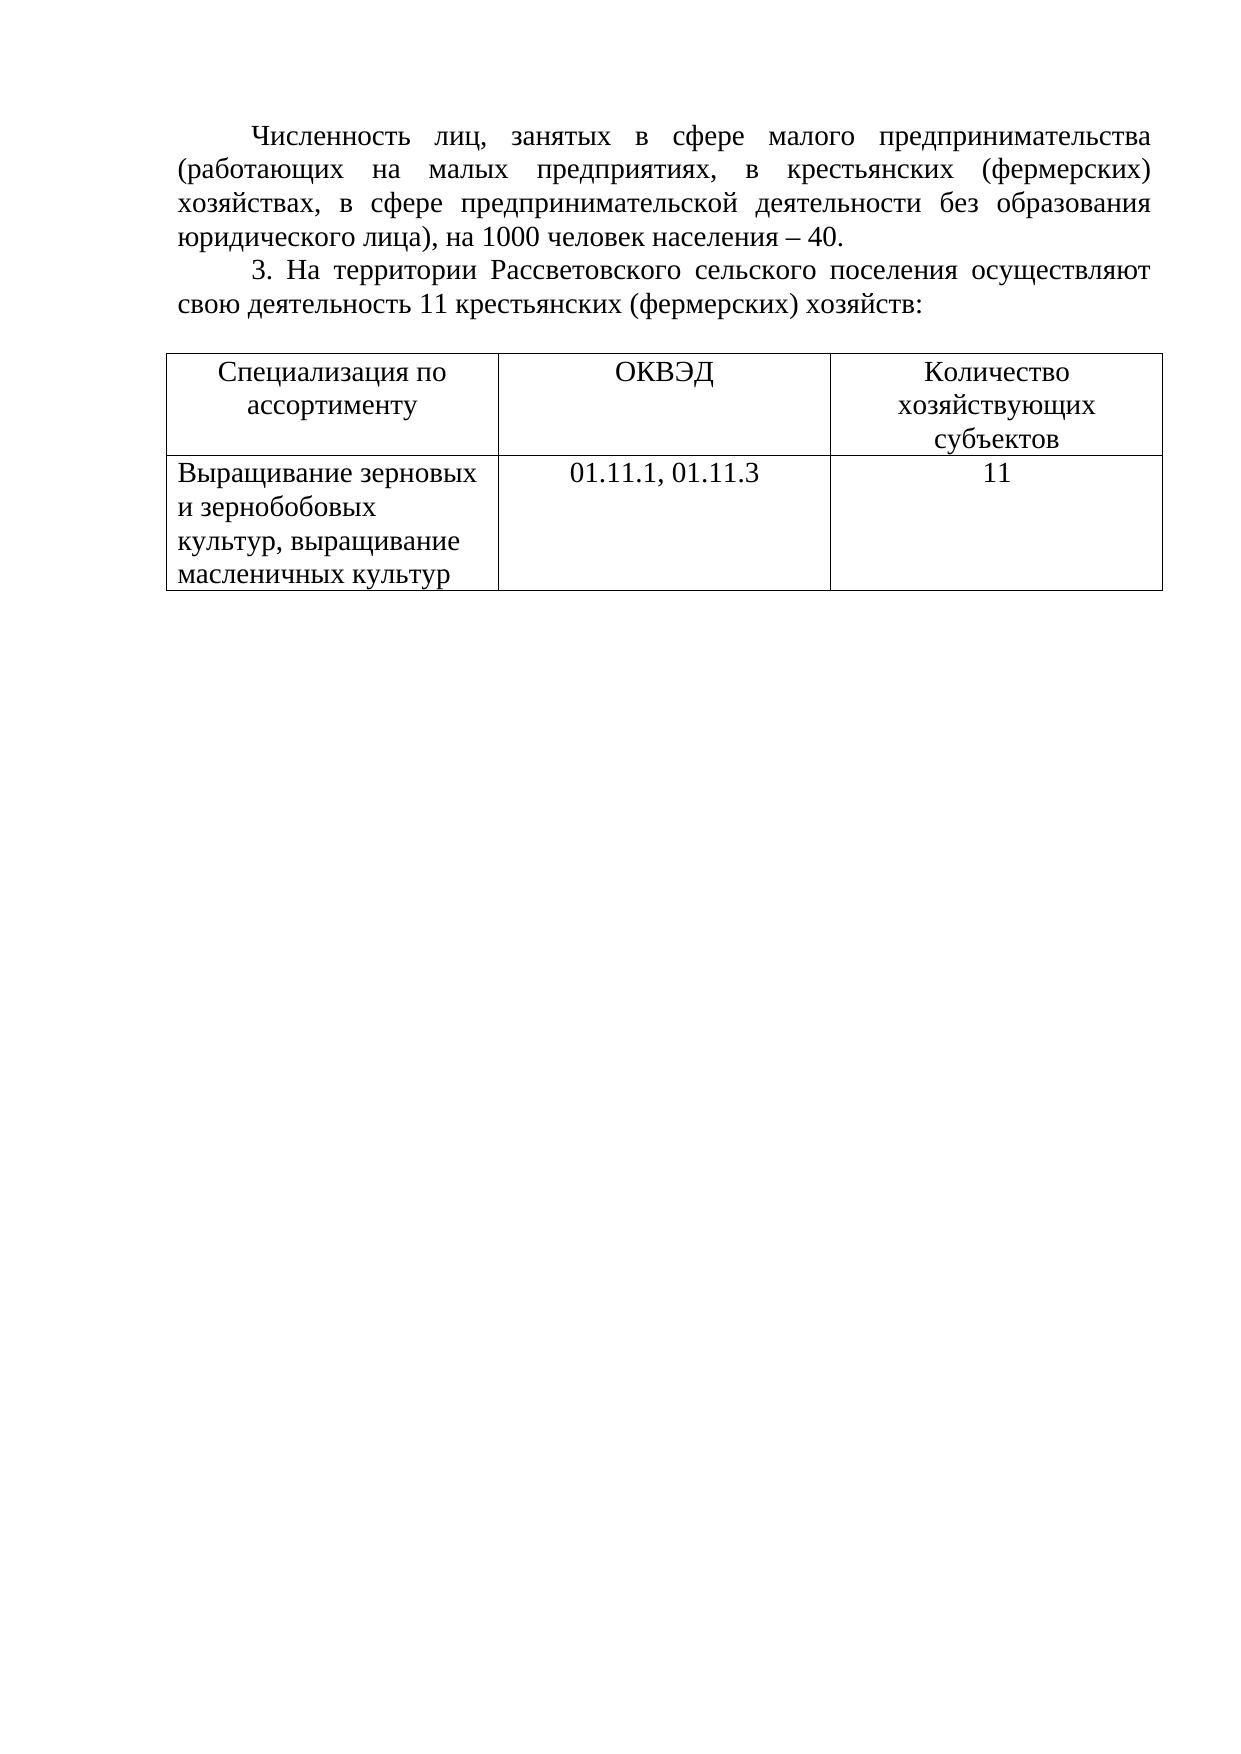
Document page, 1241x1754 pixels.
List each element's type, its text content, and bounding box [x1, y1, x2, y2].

table_header Специализация по ассортименту [167, 354, 498, 454]
table_cell Выращивание зерновых и зернобобовых культур, выращивание масленичных культур [167, 456, 498, 590]
text Численность лиц, занятых в сфере малого предпринимательства (работающих на малых предприятиях, в крестьянских (фермерских) хозяйствах, в сфере предпринимательской деятельности без образования юридического лица), на 1000 человек населения – 40. [177, 118, 1152, 252]
table_cell 11 [831, 456, 1162, 590]
text 3. На территории Рассветовского сельского поселения осуществляют свою деятельность 11 крестьянских (фермерских) хозяйств: [177, 252, 1152, 319]
table_cell 01.11.1, 01.11.3 [499, 456, 830, 590]
table_header Количество хозяйствующих субъектов [831, 354, 1162, 454]
table_header ОКВЭД [499, 354, 830, 454]
